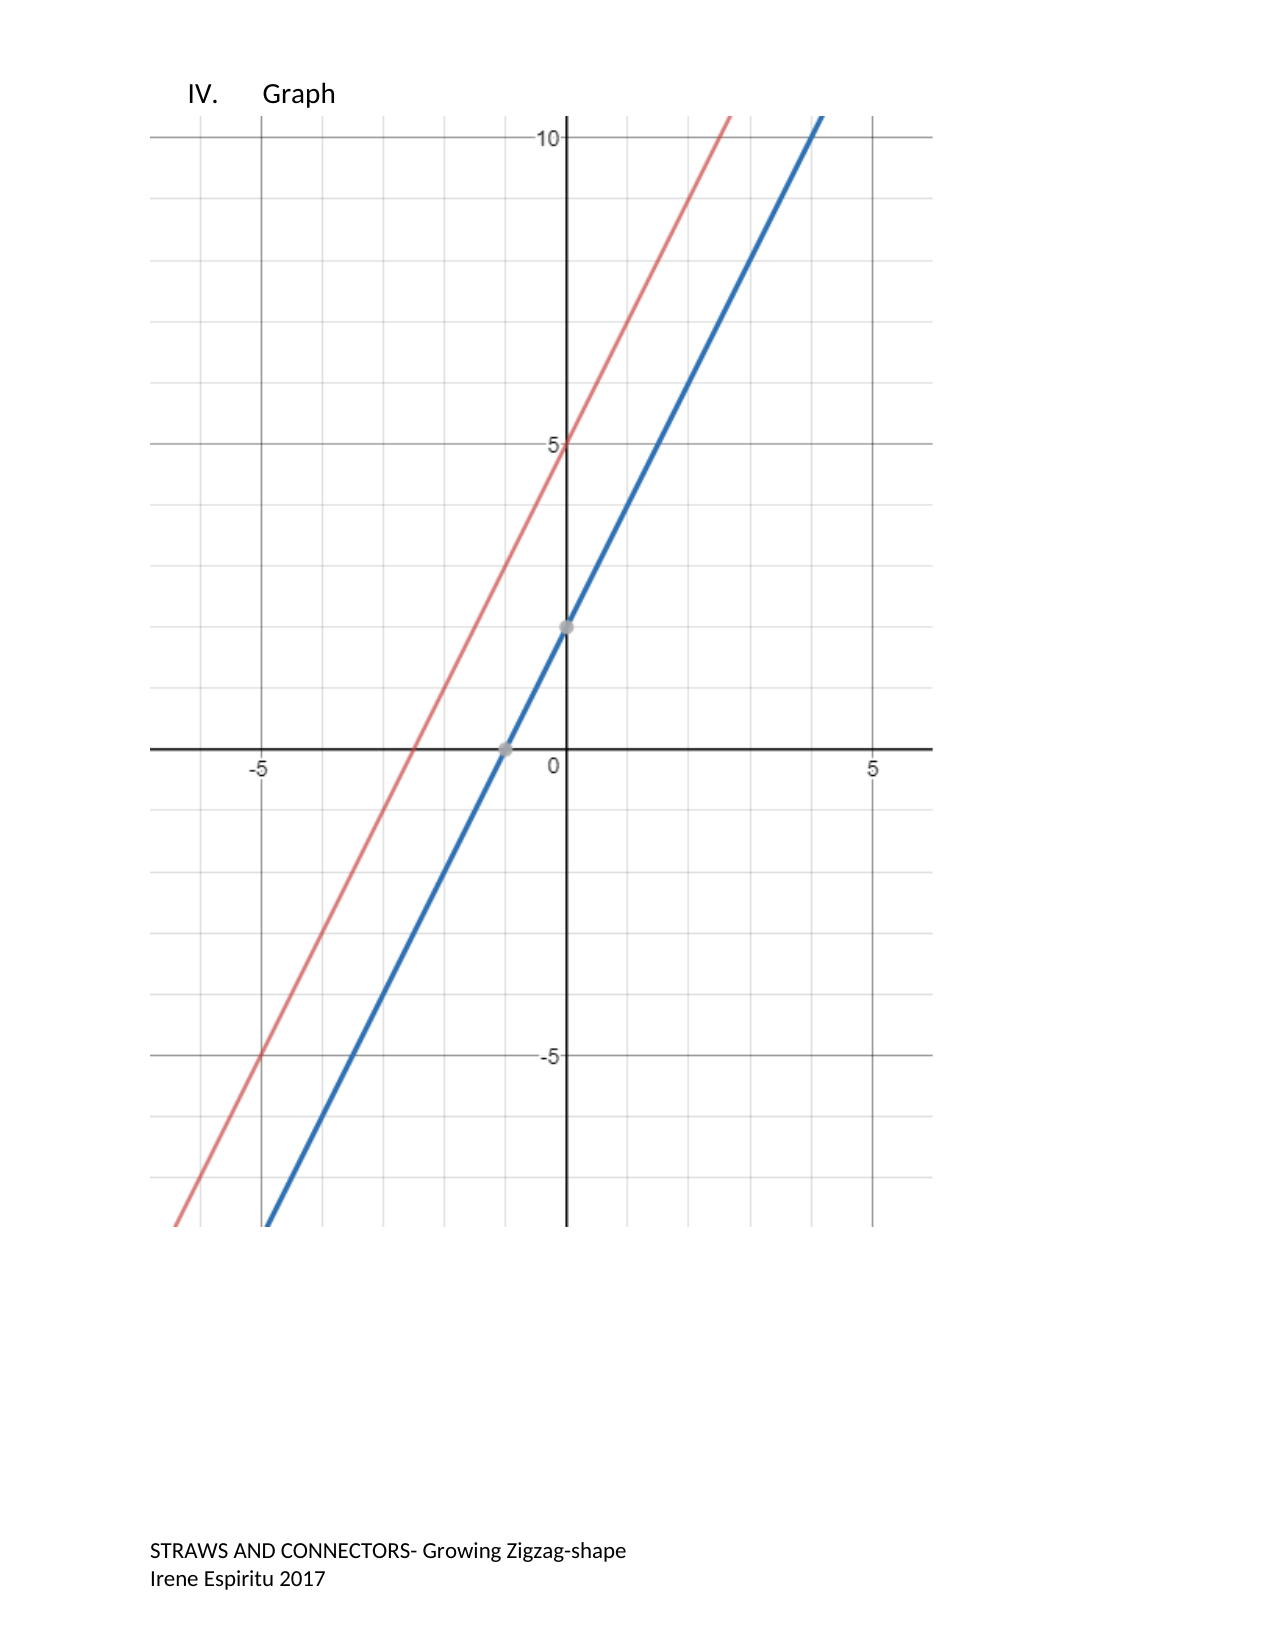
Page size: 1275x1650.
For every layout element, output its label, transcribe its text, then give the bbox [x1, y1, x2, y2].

picture [150, 116, 933, 1227]
list Graph [187, 75, 1125, 111]
